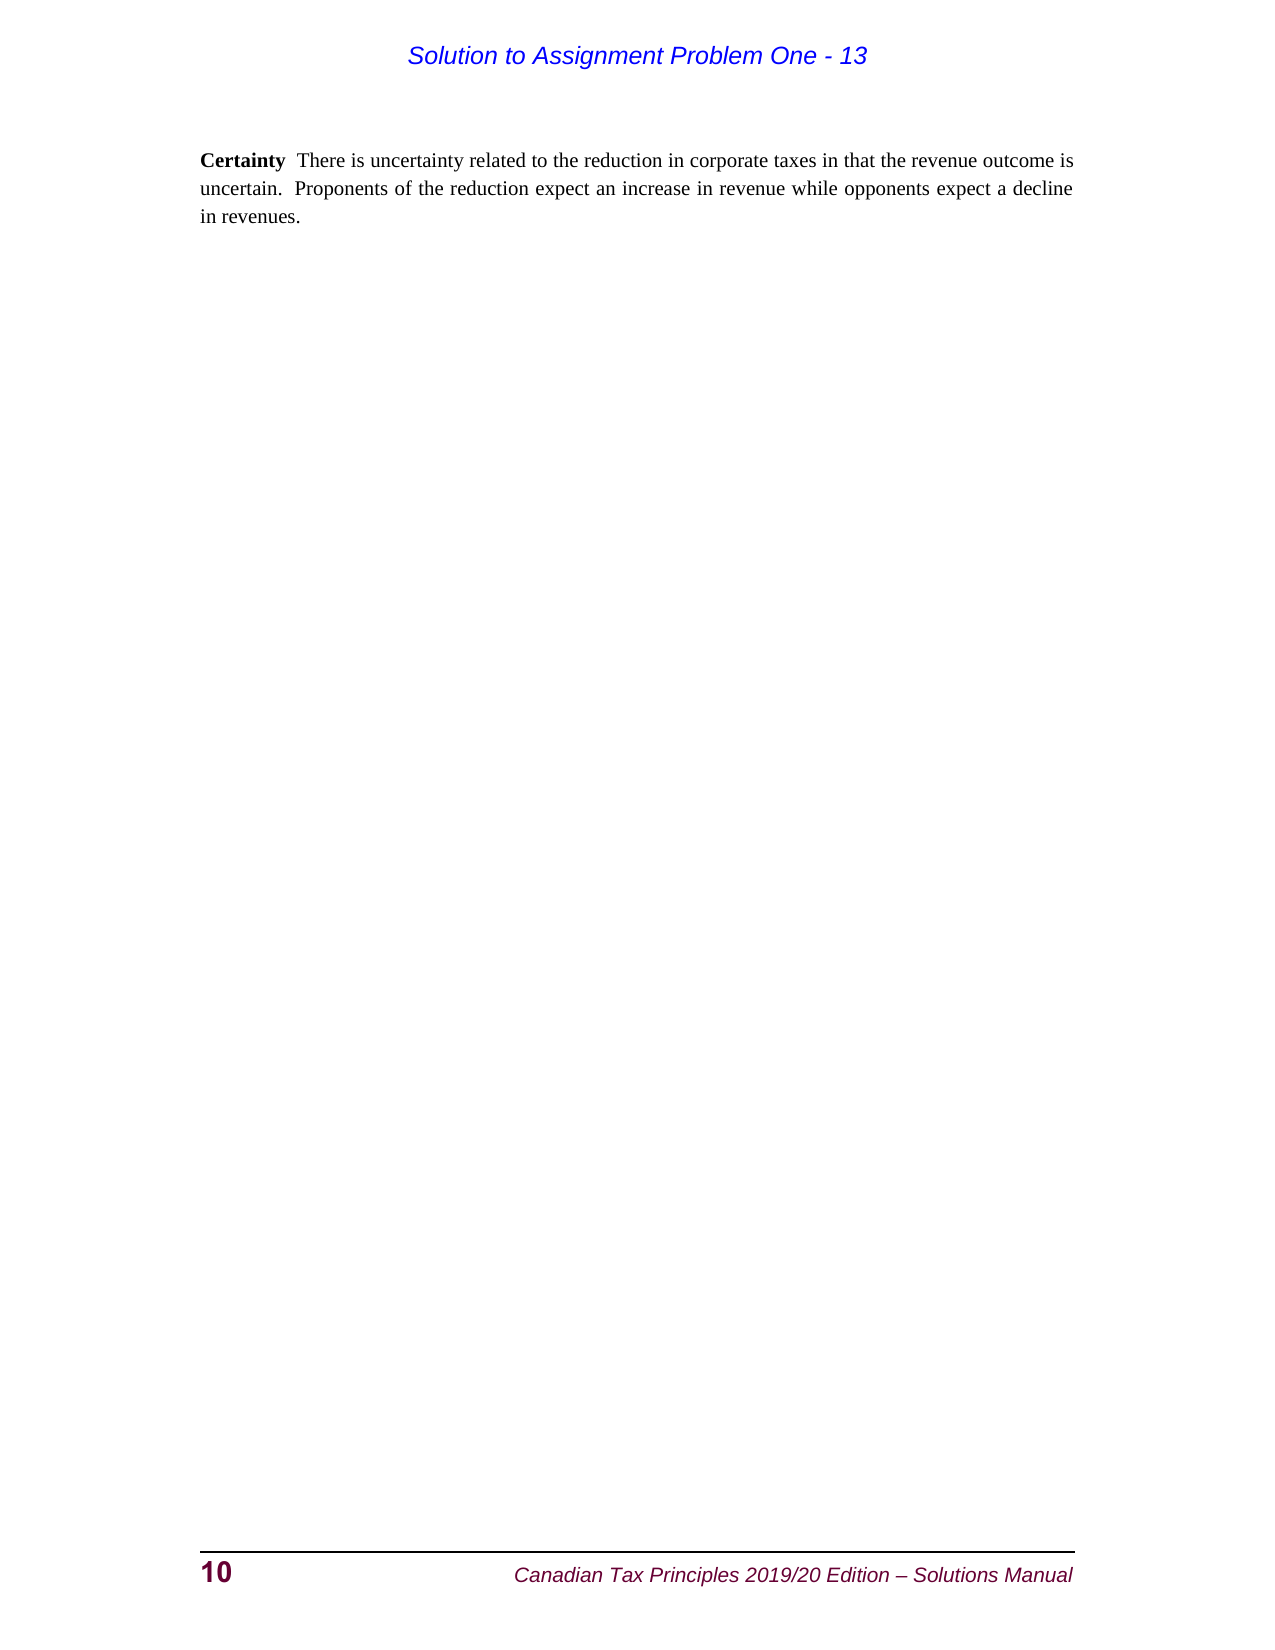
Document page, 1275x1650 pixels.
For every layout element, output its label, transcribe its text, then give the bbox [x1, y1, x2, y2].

text Certainty There is uncertainty related to the reduction in corporate taxes in that the revenue outcome is uncertain. Proponents of the reduction expect an increase in revenue while opponents expect a decline in revenues. [200, 148, 1075, 228]
